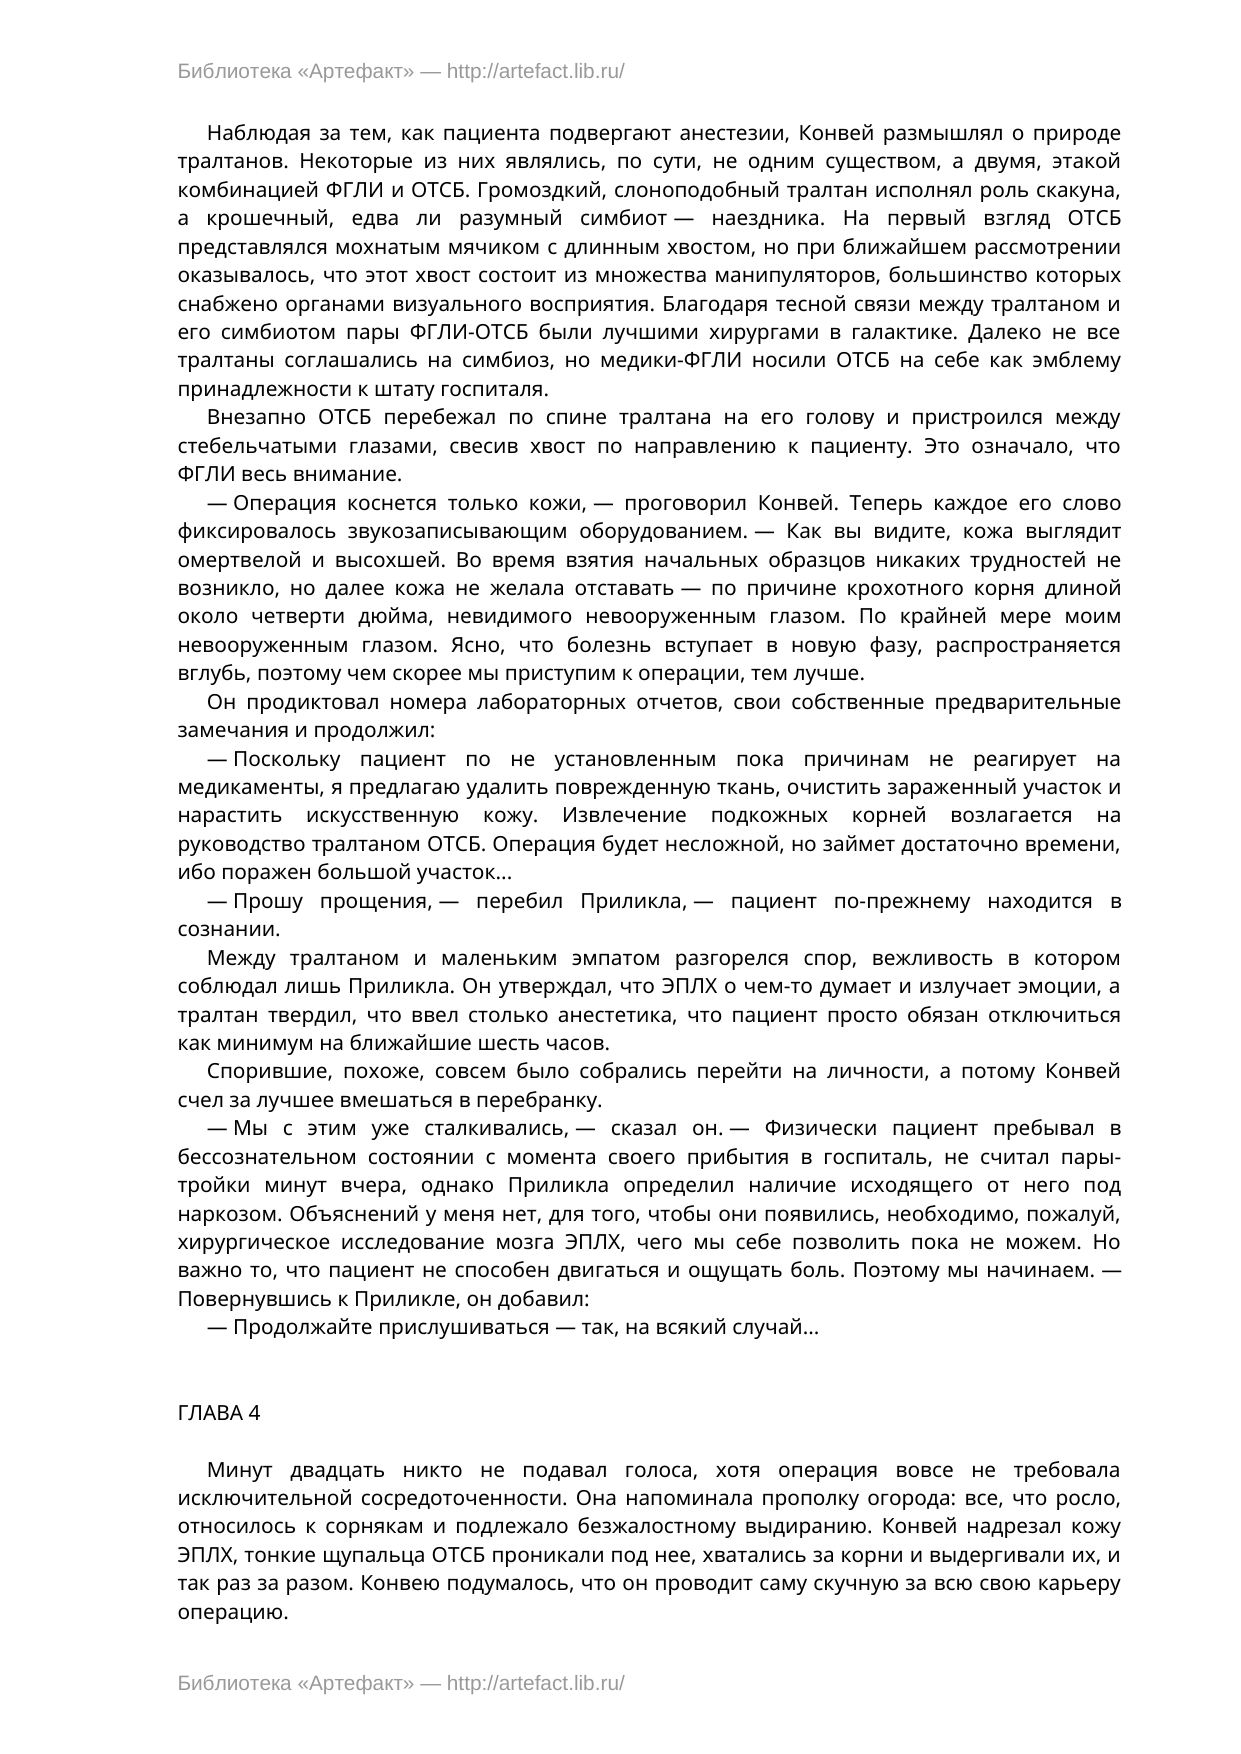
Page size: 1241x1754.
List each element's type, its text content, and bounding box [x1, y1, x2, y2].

text — Поскольку пациент по не установленным пока причинам не реагирует на медикаменты, я предлагаю удалить поврежденную ткань, очистить зараженный участок и нарастить искусственную кожу. Извлечение подкожных корней возлагается на руководство тралтаном ОТСБ. Операция будет несложной, но займет достаточно времени, ибо поражен большой участок... [177, 744, 1122, 886]
text Он продиктовал номера лабораторных отчетов, свои собственные предварительные замечания и продолжил: [177, 687, 1122, 744]
text Между тралтаном и маленьким эмпатом разгорелся спор, вежливость в котором соблюдал лишь Приликла. Он утверждал, что ЭПЛХ о чем-то думает и излучает эмоции, а тралтан твердил, что ввел столько анестетика, что пациент просто обязан отключиться как минимум на ближайшие шесть часов. [177, 943, 1122, 1057]
text — Продолжайте прислушиваться — так, на всякий случай... [177, 1312, 1122, 1341]
text ГЛАВА 4 [177, 1398, 1122, 1426]
text Наблюдая за тем, как пациента подвергают анестезии, Конвей размышлял о природе тралтанов. Некоторые из них являлись, по сути, не одним существом, а двумя, этакой комбинацией ФГЛИ и ОТСБ. Громоздкий, слоноподобный тралтан исполнял роль скакуна, а крошечный, едва ли разумный симбиот — наездника. На первый взгляд ОТСБ представлялся мохнатым мячиком с длинным хвостом, но при ближайшем рассмотрении оказывалось, что этот хвост состоит из множества манипуляторов, большинство которых снабжено органами визуального восприятия. Благодаря тесной связи между тралтаном и его симбиотом пары ФГЛИ-ОТСБ были лучшими хирургами в галактике. Далеко не все тралтаны соглашались на симбиоз, но медики-ФГЛИ носили ОТСБ на себе как эмблему принадлежности к штату госпиталя. [177, 118, 1122, 402]
text — Мы с этим уже сталкивались, — сказал он. — Физически пациент пребывал в бессознательном состоянии с момента своего прибытия в госпиталь, не считал пары-тройки минут вчера, однако Приликла определил наличие исходящего от него под наркозом. Объяснений у меня нет, для того, чтобы они появились, необходимо, пожалуй, хирургическое исследование мозга ЭПЛХ, чего мы себе позволить пока не можем. Но важно то, что пациент не способен двигаться и ощущать боль. Поэтому мы начинаем. — Повернувшись к Приликле, он добавил: [177, 1113, 1122, 1312]
text Внезапно ОТСБ перебежал по спине тралтана на его голову и пристроился между стебельчатыми глазами, свесив хвост по направлению к пациенту. Это означало, что ФГЛИ весь внимание. [177, 402, 1122, 488]
text — Прошу прощения, — перебил Приликла, — пациент по-прежнему находится в сознании. [177, 886, 1122, 943]
text Спорившие, похоже, совсем было собрались перейти на личности, а потому Конвей счел за лучшее вмешаться в перебранку. [177, 1057, 1122, 1113]
text Минут двадцать никто не подавал голоса, хотя операция вовсе не требовала исключительной сосредоточенности. Она напоминала прополку огорода: все, что росло, относилось к сорнякам и подлежало безжалостному выдиранию. Конвей надрезал кожу ЭПЛХ, тонкие щупальца ОТСБ проникали под нее, хватались за корни и выдергивали их, и так раз за разом. Конвею подумалось, что он проводит саму скучную за всю свою карьеру операцию. [177, 1455, 1122, 1625]
text — Операция коснется только кожи, — проговорил Конвей. Теперь каждое его слово фиксировалось звукозаписывающим оборудованием. — Как вы видите, кожа выглядит омертвелой и высохшей. Во время взятия начальных образцов никаких трудностей не возникло, но далее кожа не желала отставать — по причине крохотного корня длиной около четверти дюйма, невидимого невооруженным глазом. По крайней мере моим невооруженным глазом. Ясно, что болезнь вступает в новую фазу, распространяется вглубь, поэтому чем скорее мы приступим к операции, тем лучше. [177, 488, 1122, 687]
